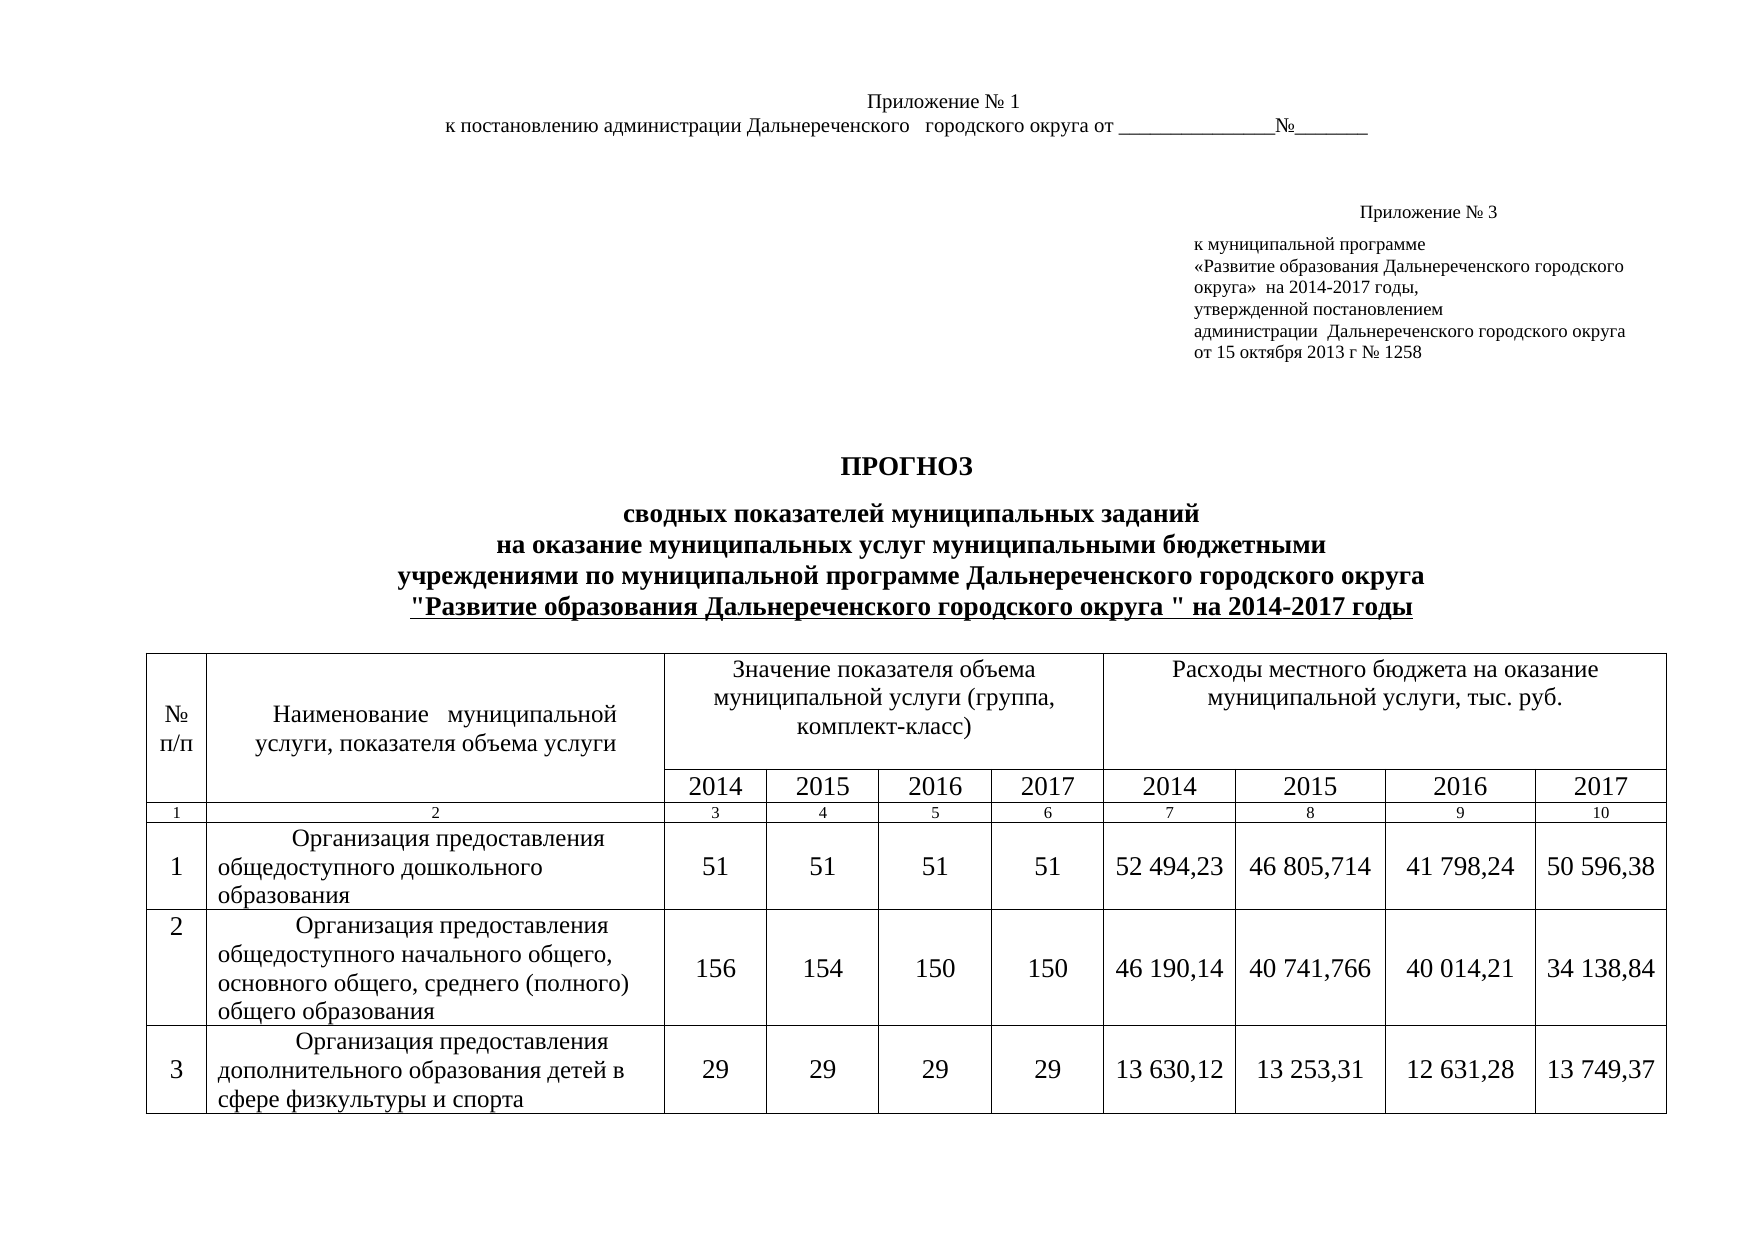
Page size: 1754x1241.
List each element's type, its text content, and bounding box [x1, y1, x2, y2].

table_header Приложение № 3 к муниципальной программе «Развитие образования Дальнереченского городского округа» на 2014-2017 годы, утвержденной постановлением администрации Дальнереченского городского округа от 15 октября № 1258 [1179, 201, 1678, 369]
table_cell Организация предоставления общедоступного дошкольного образования [207, 823, 664, 909]
table_cell 10 [1536, 803, 1666, 822]
table_cell 13 253,31 [1236, 1026, 1385, 1112]
table_cell 3 [147, 1026, 206, 1112]
table_cell 154 [767, 910, 878, 1025]
table_cell 51 [767, 823, 878, 909]
table_header № п/п [147, 654, 206, 802]
table_cell 50 596,38 [1536, 823, 1666, 909]
table_cell 51 [879, 823, 991, 909]
table_header Расходы местного бюджета на оказание муниципальной услуги, тыс. руб. [1104, 654, 1666, 769]
text учреждениями по муниципальной программе Дальнереченского городского округа [157, 559, 1665, 591]
table_header Наименование муниципальной услуги, показателя объема услуги [207, 654, 664, 802]
table_cell 29 [665, 1026, 766, 1112]
table_cell 6 [992, 803, 1103, 822]
table_cell 2 [147, 910, 206, 1025]
table_cell 40 741,766 [1236, 910, 1385, 1025]
table_cell 150 [879, 910, 991, 1025]
table_cell 46 805,714 [1236, 823, 1385, 909]
table_cell 2017 [1536, 770, 1666, 802]
table_cell 2015 [767, 770, 878, 802]
table_cell 5 [879, 803, 991, 822]
table_cell 2016 [879, 770, 991, 802]
table_cell 51 [665, 823, 766, 909]
table_cell 2014 [665, 770, 766, 802]
table_cell 13 630,12 [1104, 1026, 1235, 1112]
table_cell 2014 [1104, 770, 1235, 802]
table_cell Организация предоставления общедоступного начального общего, основного общего, среднего (полного) общего образования [207, 910, 664, 1025]
table_cell 8 [1236, 803, 1385, 822]
table_cell 4 [767, 803, 878, 822]
text к постановлению администрации Дальнереченского городского округа от _______________№_______ [148, 113, 1665, 137]
table_cell 156 [665, 910, 766, 1025]
text Приложение № 1 [148, 89, 1665, 113]
table_cell 2 [207, 803, 664, 822]
table_cell 7 [1104, 803, 1235, 822]
text ПРОГНОЗ [148, 450, 1665, 482]
table_cell 29 [767, 1026, 878, 1112]
text "Развитие образования Дальнереченского городского округа " на 2014-2017 годы [157, 591, 1665, 622]
table_cell Организация предоставления дополнительного образования детей в сфере физкультуры и спорта [207, 1026, 664, 1112]
table_cell 41 798,24 [1386, 823, 1535, 909]
text на оказание муниципальных услуг муниципальными бюджетными [157, 528, 1665, 559]
table_cell 1 [147, 823, 206, 909]
text сводных показателей муниципальных заданий [157, 497, 1665, 528]
table_cell 150 [992, 910, 1103, 1025]
table_cell 40 014,21 [1386, 910, 1535, 1025]
table_cell 46 190,14 [1104, 910, 1235, 1025]
table_cell 34 138,84 [1536, 910, 1666, 1025]
table_header Значение показателя объема муниципальной услуги (группа, комплект-класс) [665, 654, 1103, 769]
table_cell 13 749,37 [1536, 1026, 1666, 1112]
table_cell 12 631,28 [1386, 1026, 1535, 1112]
table_cell 2016 [1386, 770, 1535, 802]
table_cell 2017 [992, 770, 1103, 802]
table_cell 9 [1386, 803, 1535, 822]
table_cell 3 [665, 803, 766, 822]
table_cell 2015 [1236, 770, 1385, 802]
table_cell 29 [879, 1026, 991, 1112]
table_cell 29 [992, 1026, 1103, 1112]
table_cell 52 494,23 [1104, 823, 1235, 909]
table_cell 51 [992, 823, 1103, 909]
table_cell 1 [147, 803, 206, 822]
